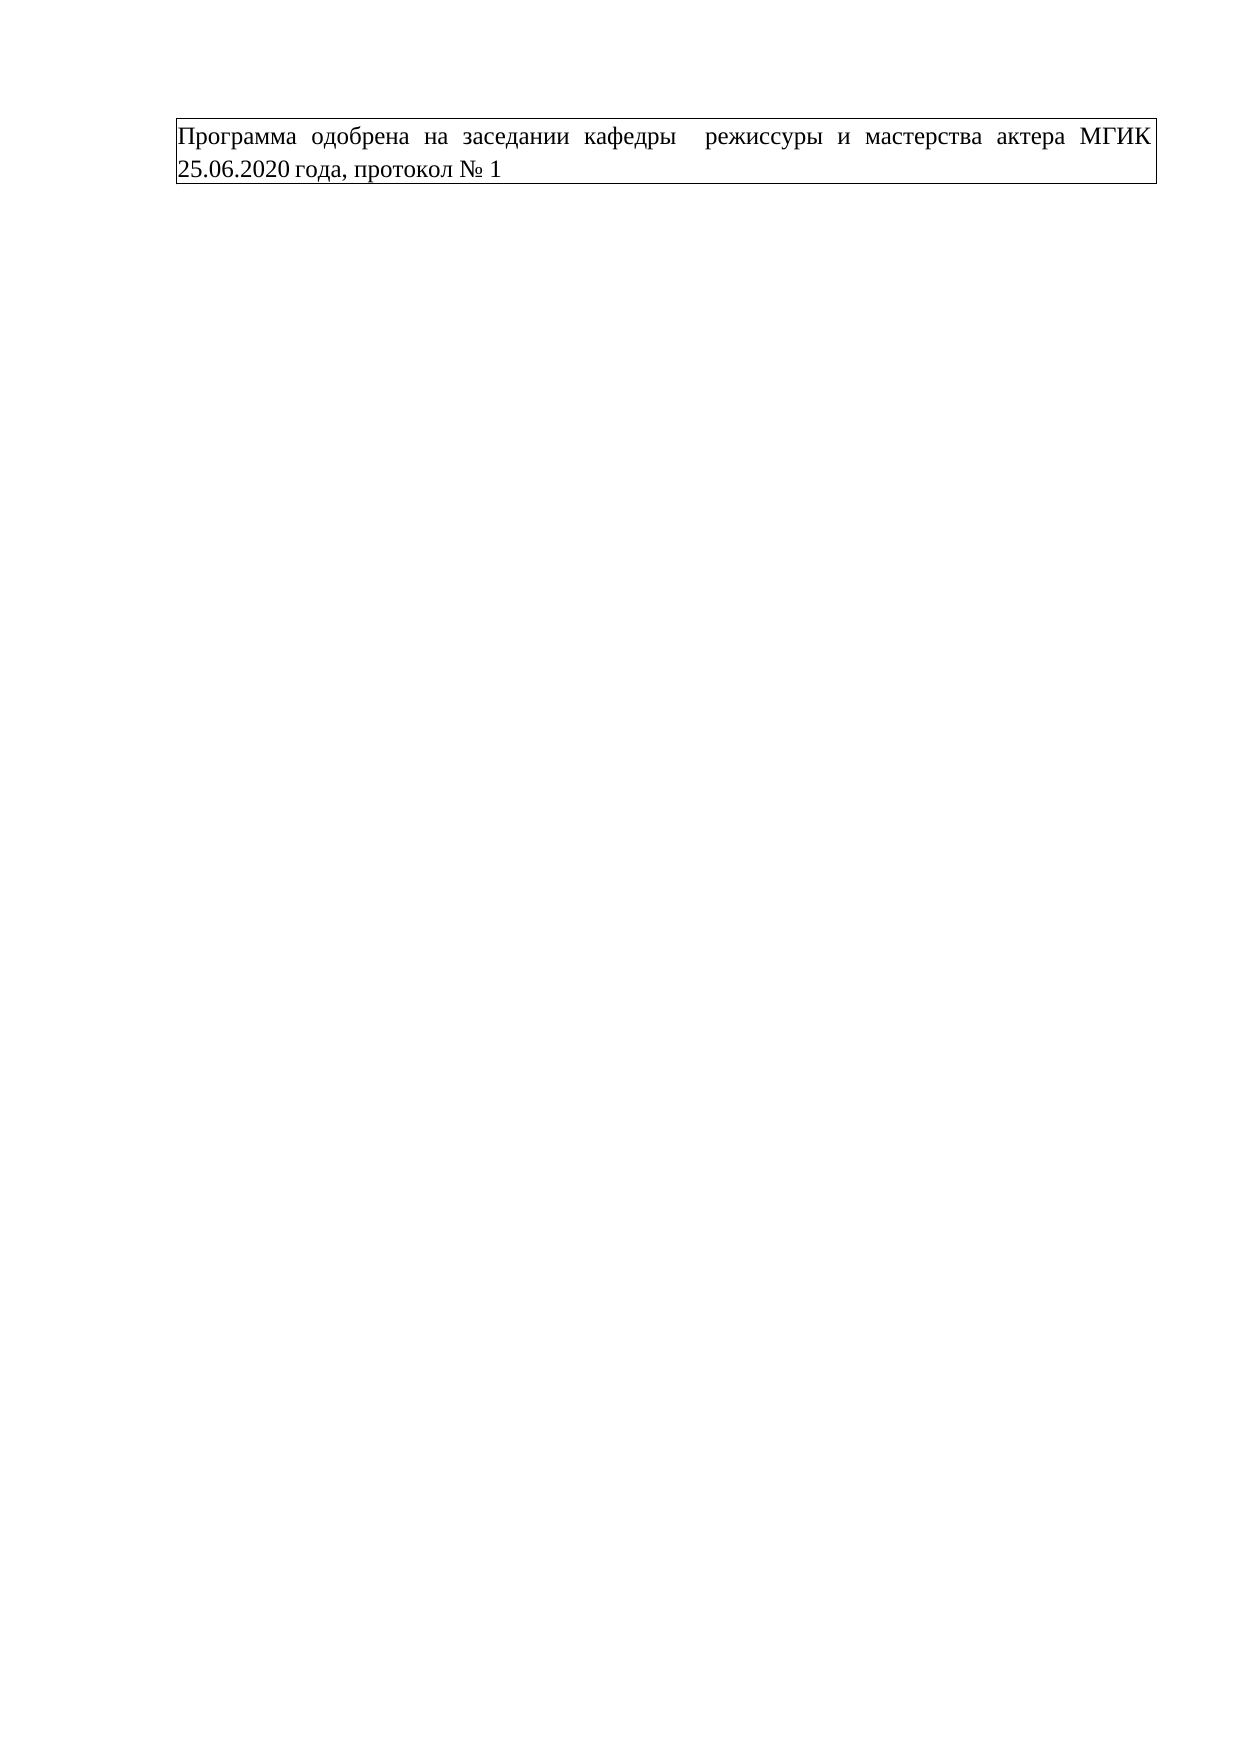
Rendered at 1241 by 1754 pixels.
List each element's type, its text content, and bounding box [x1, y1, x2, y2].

text Программа одобрена на заседании кафедры режиссуры и мастерства актера МГИК 25.06.2020 года, протокол № 1 [177, 119, 1156, 183]
